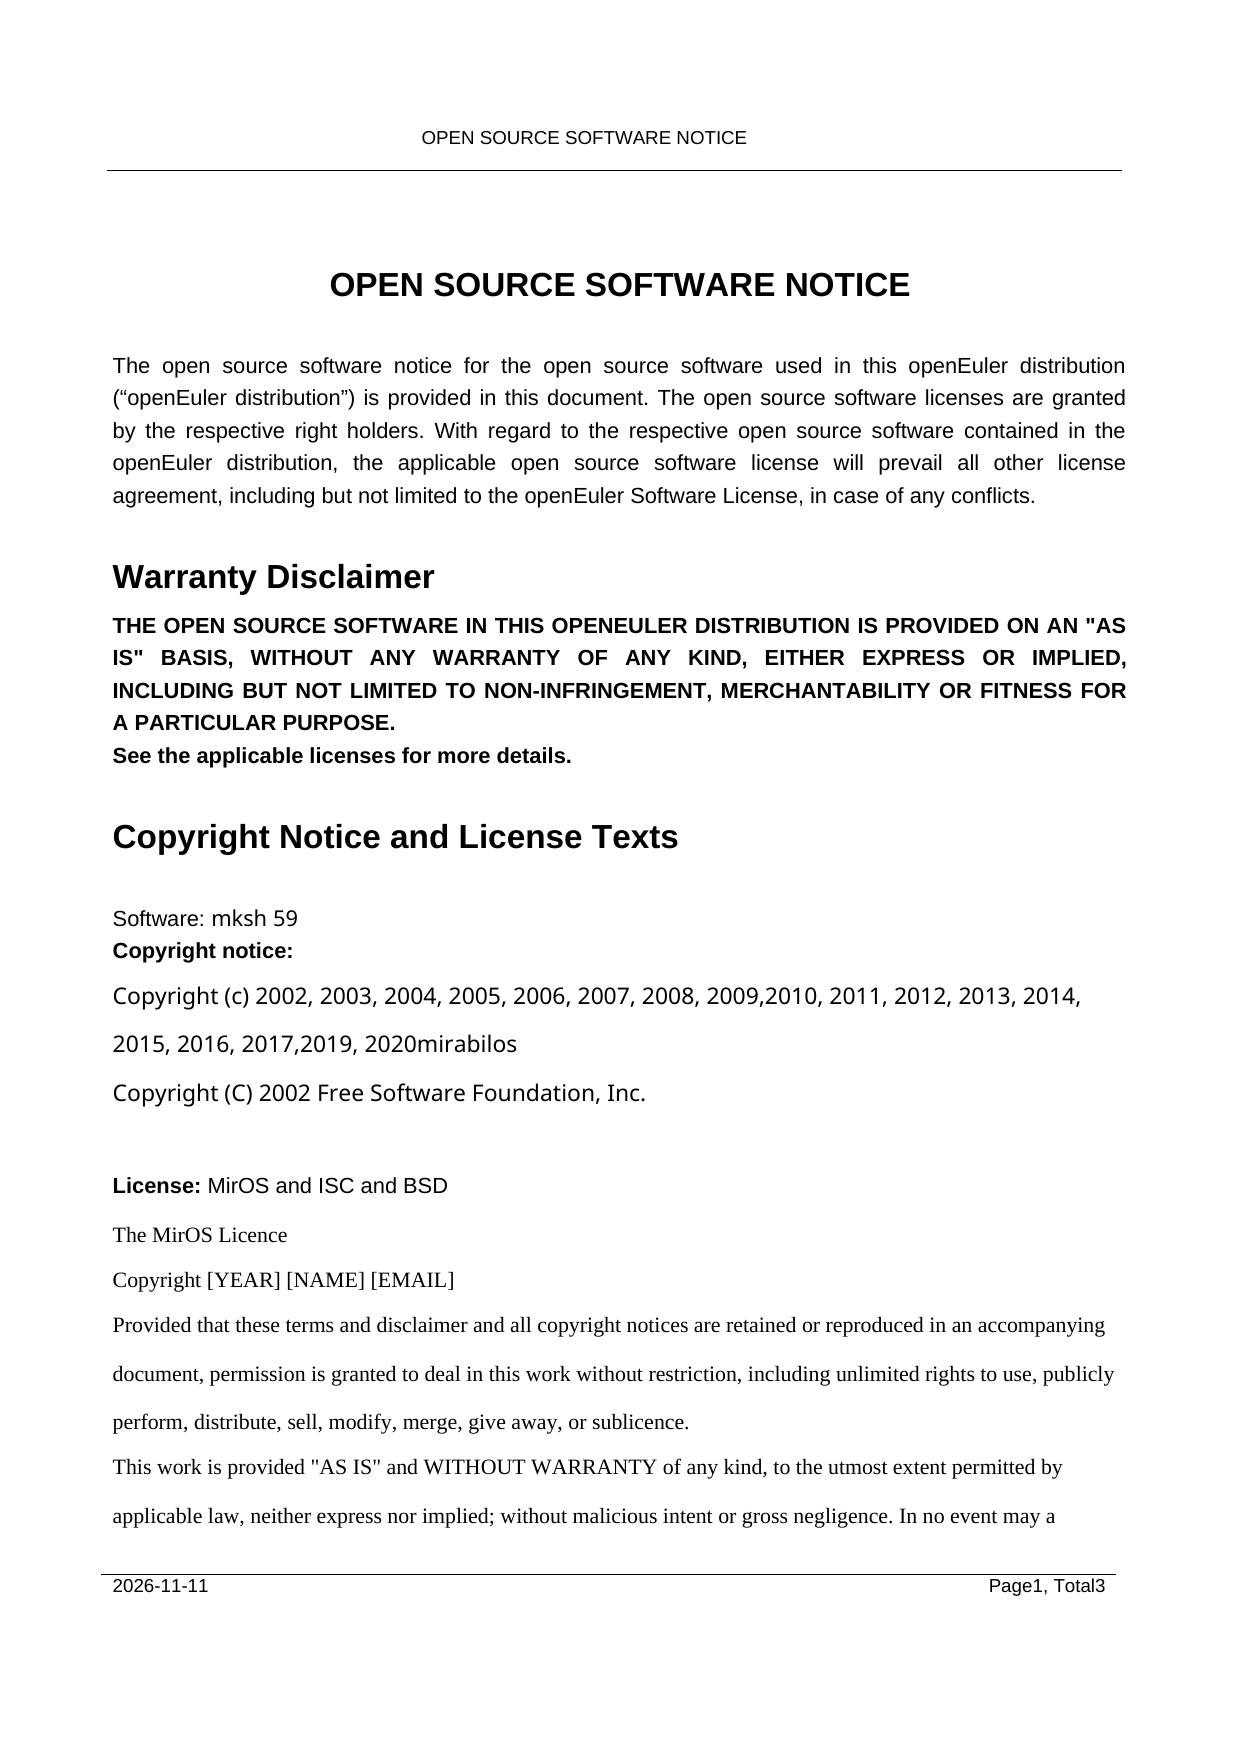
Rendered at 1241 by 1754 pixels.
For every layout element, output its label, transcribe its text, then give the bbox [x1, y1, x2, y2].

text Copyright (C) 2002 Free Software Foundation, Inc. [112, 1076, 1128, 1108]
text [112, 1451, 1128, 1532]
text The open source software notice for the open source software used in this openEuler distribution (“openEuler distribution”) is provided in this document. The open source software licenses are granted by the respective right holders. With regard to the respective open source software contained in the openEuler distribution, the applicable open source software license will prevail all other license agreement, including but not limited to the openEuler Software License, in case of any conflicts. [112, 349, 1128, 511]
text Warranty Disclaimer [112, 544, 1128, 609]
text Copyright (c) 2002, 2003, 2004, 2005, 2006, 2007, 2008, 2009,2010, 2011, 2012, 2013, 2014, 2015, 2016, 2017,2019, 2020mirabilos [112, 979, 1128, 1060]
text Provided that these terms and disclaimer and all copyright notices are retained or reproduced in an accompanying document, permission is granted to deal in this work without restriction, including unlimited rights to use, publicly perform, distribute, sell, modify, merge, give away, or sublicence. [112, 1308, 1128, 1438]
text Copyright Notice and License Texts [112, 804, 1128, 869]
text THE OPEN SOURCE SOFTWARE IN THIS OPENEULER DISTRIBUTION IS PROVIDED ON AN "AS IS" BASIS, WITHOUT ANY WARRANTY OF ANY KIND, EITHER EXPRESS OR IMPLIED, INCLUDING BUT NOT LIMITED TO NON-INFRINGEMENT, MERCHANTABILITY OR FITNESS FOR A PARTICULAR PURPOSE. See the applicable licenses for more details. [112, 609, 1128, 771]
text OPEN SOURCE SOFTWARE NOTICE [112, 251, 1128, 316]
text Copyright notice: [112, 934, 1128, 966]
text Software: mksh 59 [112, 901, 1128, 934]
text Copyright [YEAR] [NAME] [EMAIL] [112, 1263, 1128, 1296]
text License: MirOS and ISC and BSD The MirOS Licence [112, 1169, 1128, 1250]
